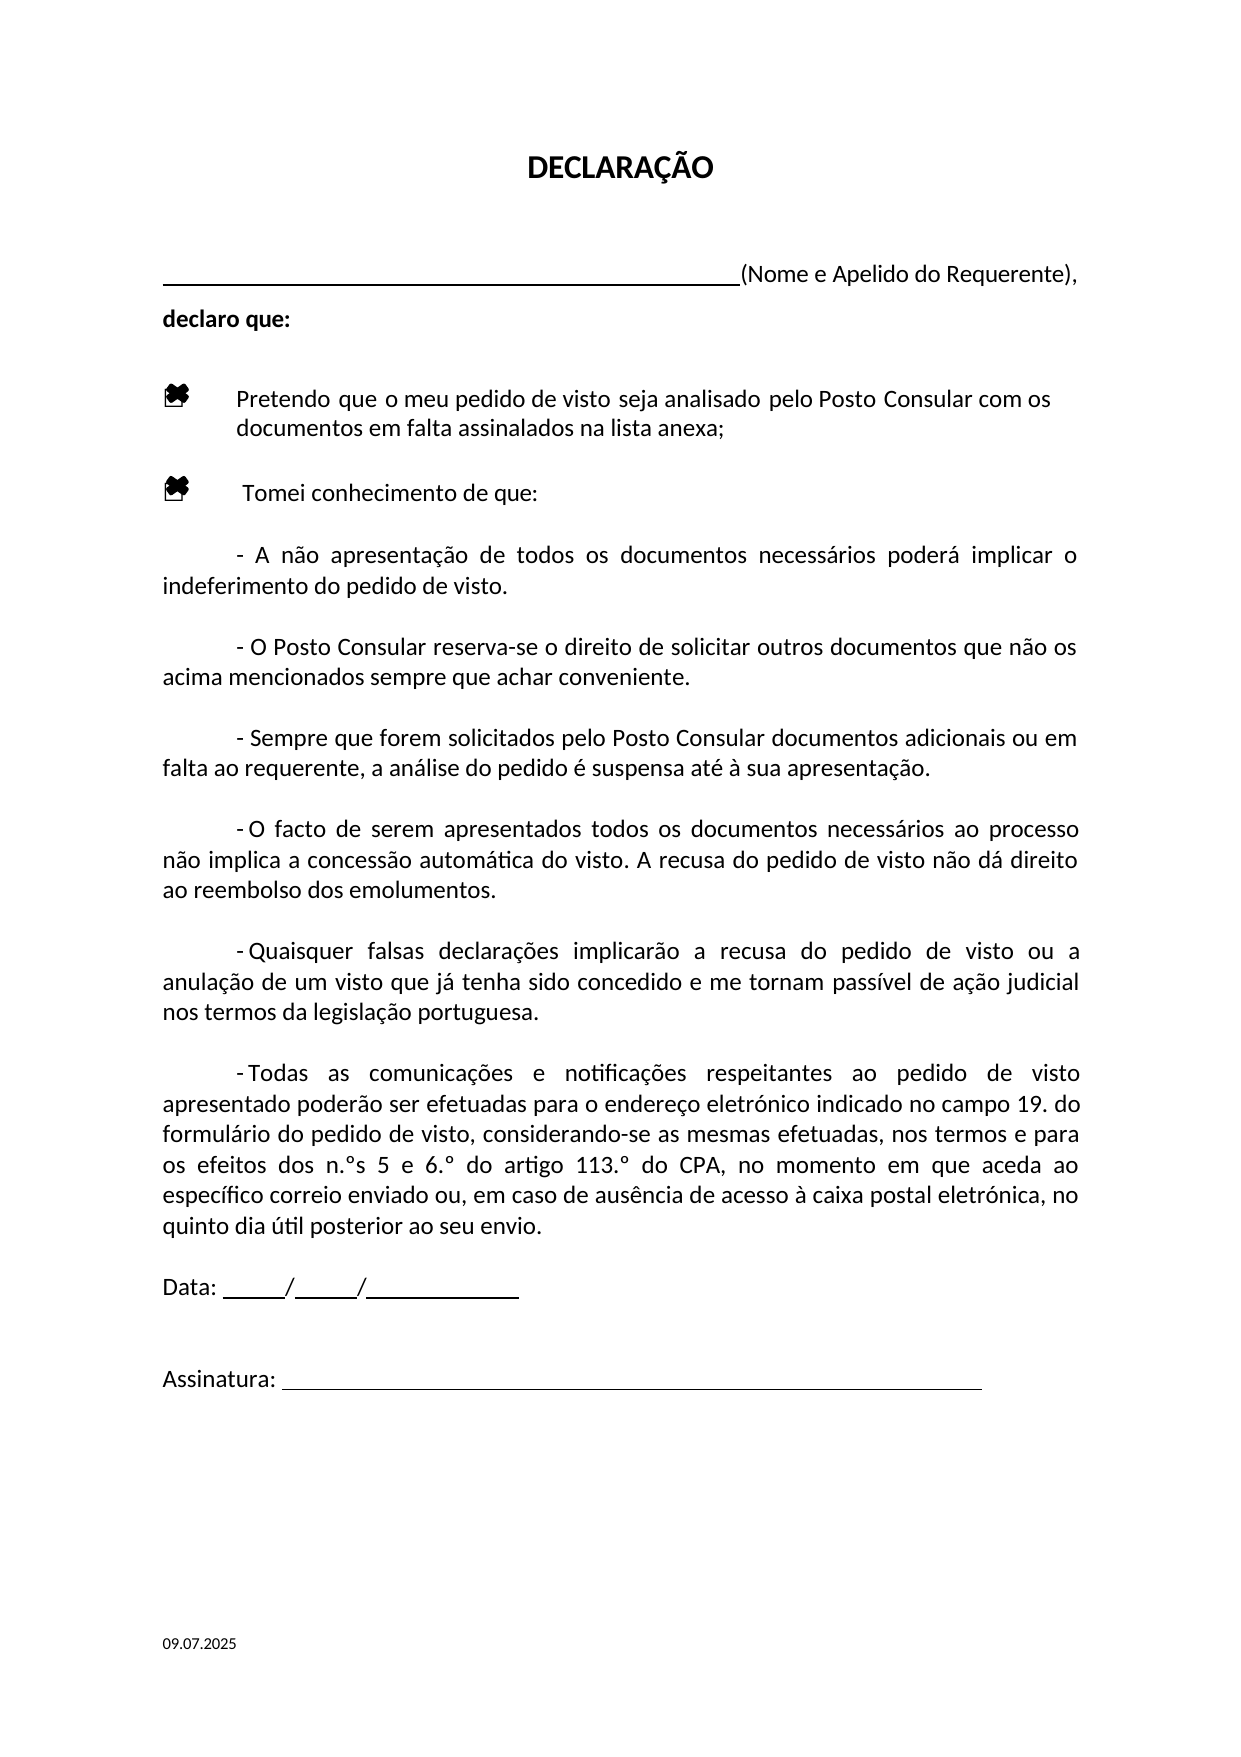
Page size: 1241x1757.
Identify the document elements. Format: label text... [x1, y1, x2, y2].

text Data: / / [162, 1271, 1093, 1302]
text declaro que: [162, 304, 1093, 334]
list A não apresentação de todos os documentos necessários poderá implicar o indeferimento do pedido de visto. [162, 539, 1079, 600]
list Quaisquer falsas declarações implicarão a recusa do pedido de visto ou a anulação de um visto que já tenha sido concedido e me tornam passível de ação judicial nos termos da legislação portuguesa. [162, 935, 1080, 1027]
list O Posto Consular reserva-se o direito de solicitar outros documentos que não os acima mencionados sempre que achar conveniente. [162, 631, 1079, 692]
text DECLARAÇÃO [162, 146, 1079, 187]
list Tomei conhecimento de que: [162, 475, 1093, 509]
list Pretendo que o meu pedido de visto seja analisado pelo Posto Consular com os documentos em falta assinalados na lista anexa; [162, 382, 1053, 443]
text Assinatura: [162, 1363, 1093, 1393]
list O facto de serem apresentados todos os documentos necessários ao processo não implica a concessão automática do visto. A recusa do pedido de visto não dá direito ao reembolso dos emolumentos. [162, 813, 1080, 905]
list Todas as comunicações e notificações respeitantes ao pedido de visto apresentado poderão ser efetuadas para o endereço eletrónico indicado no campo 19. do formulário do pedido de visto, considerando-se as mesmas efetuadas, nos termos e para os efeitos dos n.ºs 5 e 6.º do artigo 113.º do CPA, no momento em que aceda ao específico correio enviado ou, em caso de ausência de acesso à caixa postal eletrónica, no quinto dia útil posterior ao seu envio. [162, 1057, 1081, 1241]
list Sempre que forem solicitados pelo Posto Consular documentos adicionais ou em falta ao requerente, a análise do pedido é suspensa até à sua apresentação. [162, 722, 1079, 783]
text (Nome e Apelido do Requerente), [162, 258, 1093, 288]
